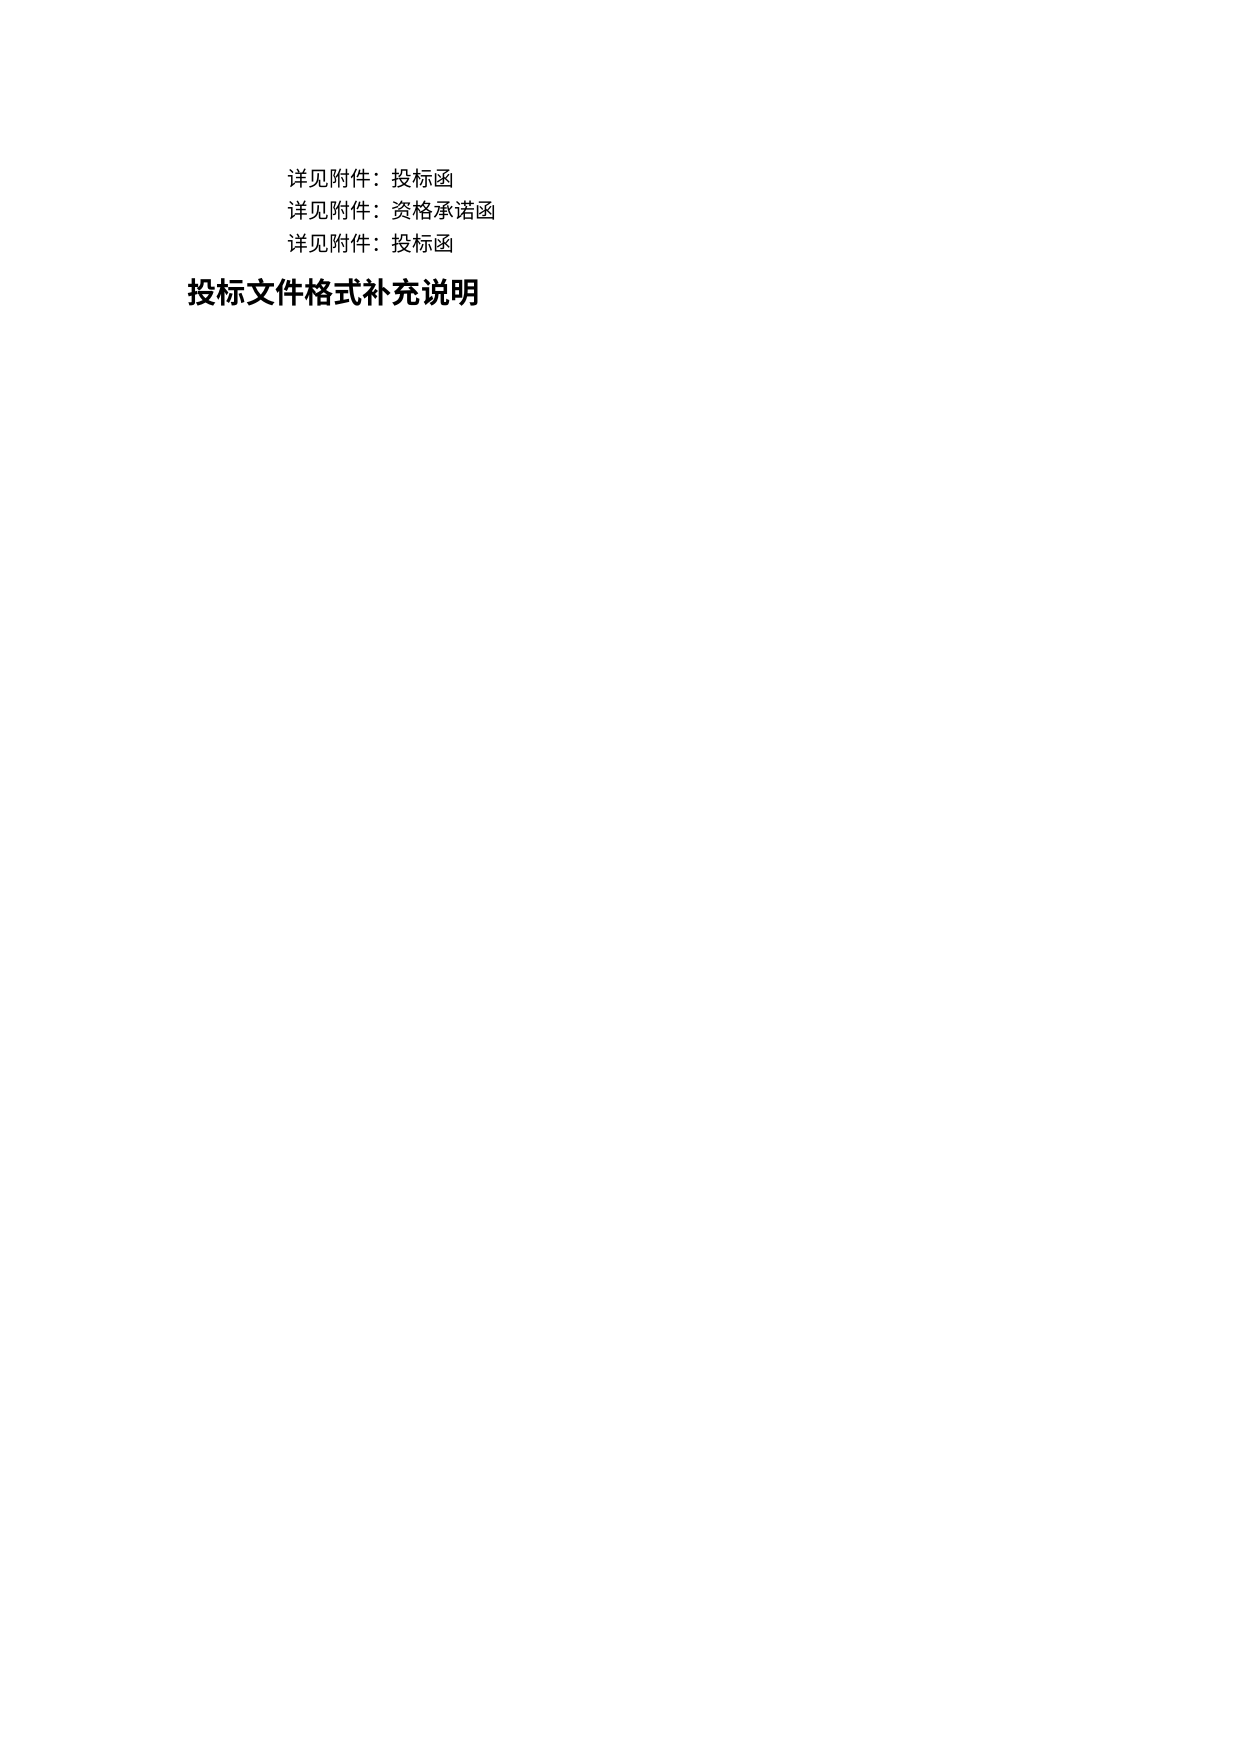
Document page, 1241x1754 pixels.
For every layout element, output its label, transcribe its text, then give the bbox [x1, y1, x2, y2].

text 投标文件格式补充说明 [187, 259, 1053, 324]
text 详见附件：投标函 [187, 162, 1053, 194]
text 详见附件：投标函 [187, 227, 1053, 259]
text 详见附件：资格承诺函 [187, 194, 1053, 227]
